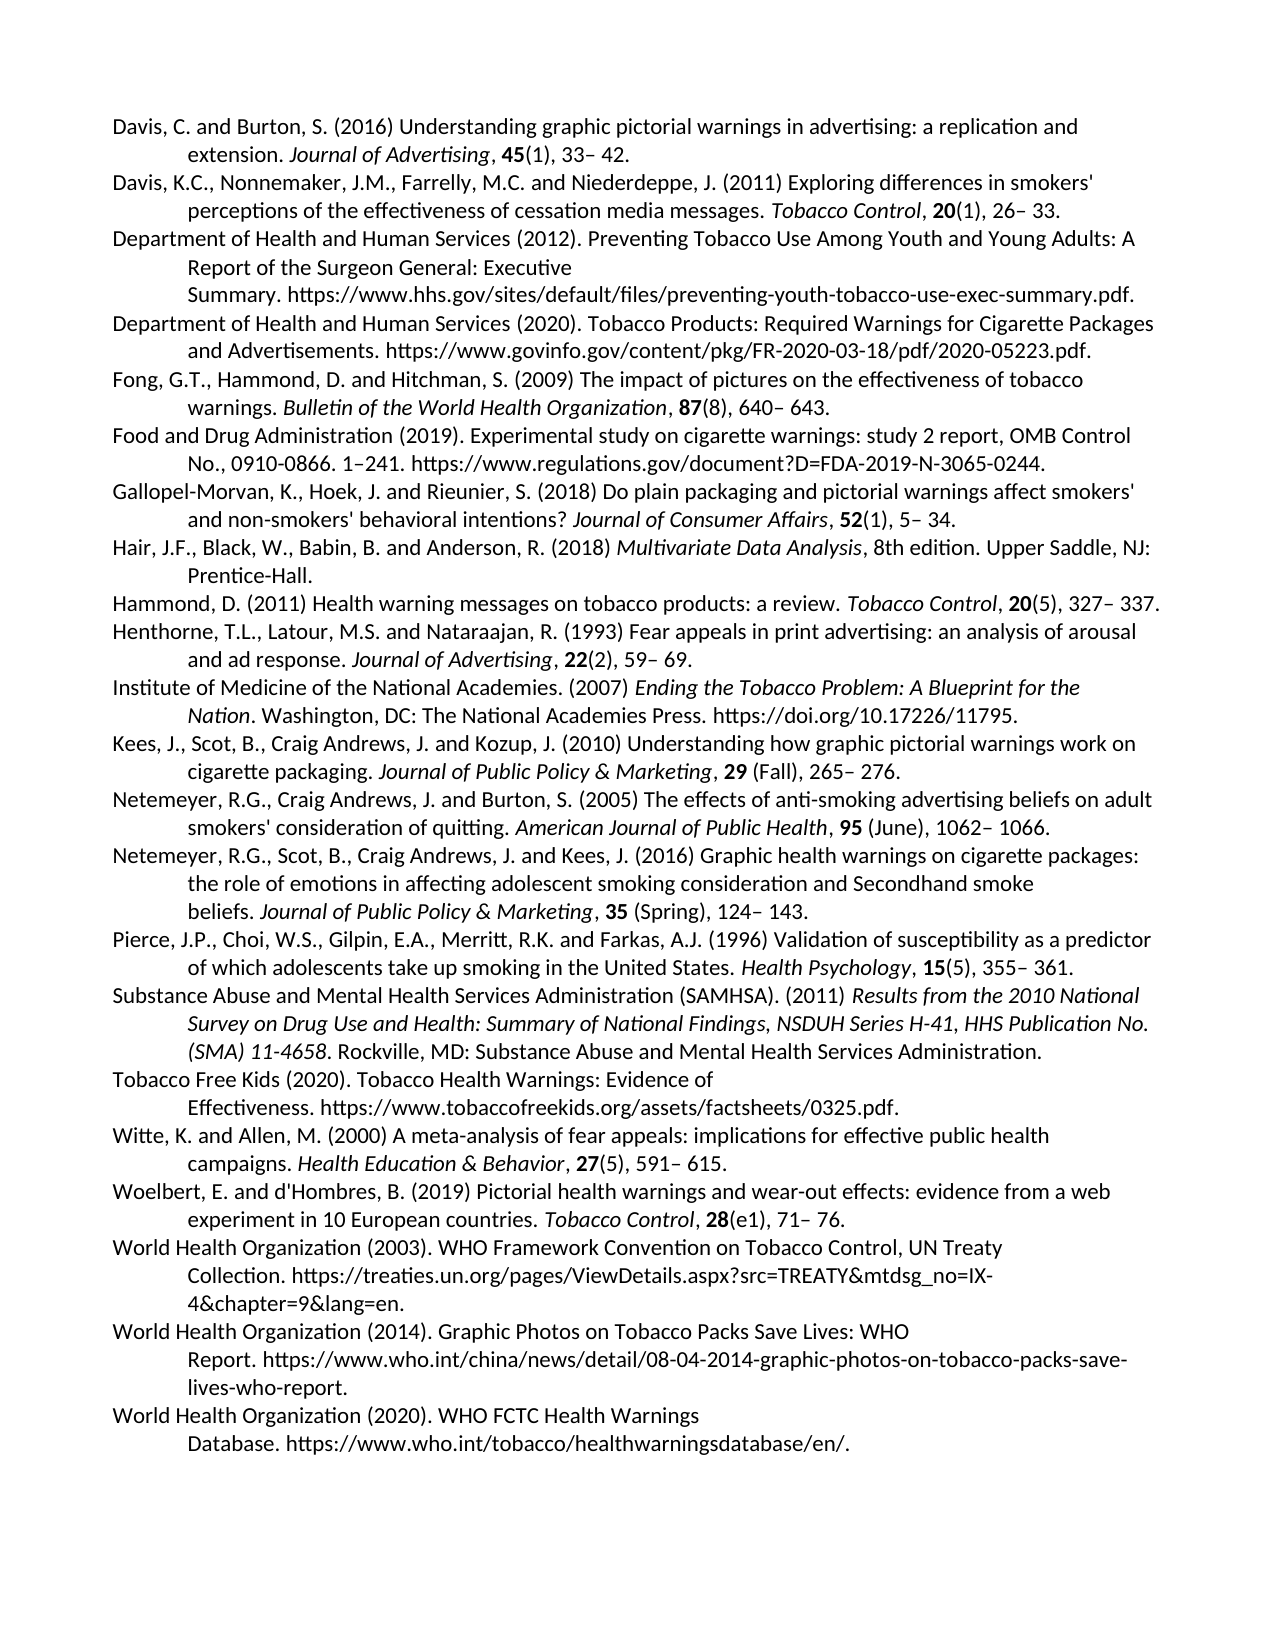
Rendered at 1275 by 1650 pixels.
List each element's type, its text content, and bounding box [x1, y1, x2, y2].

text Pierce, J.P., Choi, W.S., Gilpin, E.A., Merritt, R.K. and Farkas, A.J. (1996) Validation of susceptibility as a predictor of which adolescents take up smoking in the United States. Health Psychology, 15(5), 355– 361. [112, 925, 1162, 981]
text Henthorne, T.L., Latour, M.S. and Nataraajan, R. (1993) Fear appeals in print advertising: an analysis of arousal and ad response. Journal of Advertising, 22(2), 59– 69. [112, 617, 1162, 673]
text Hair, J.F., Black, W., Babin, B. and Anderson, R. (2018) Multivariate Data Analysis, 8th edition. Upper Saddle, NJ: Prentice-Hall. [112, 533, 1162, 589]
text Netemeyer, R.G., Scot, B., Craig Andrews, J. and Kees, J. (2016) Graphic health warnings on cigarette packages: the role of emotions in affecting adolescent smoking consideration and Secondhand smoke beliefs. Journal of Public Policy & Marketing, 35 (Spring), 124– 143. [112, 841, 1162, 925]
text Department of Health and Human Services (2020). Tobacco Products: Required Warnings for Cigarette Packages and Advertisements. https://www.govinfo.gov/content/pkg/FR-2020-03-18/pdf/2020-05223.pdf. [112, 309, 1162, 365]
text Hammond, D. (2011) Health warning messages on tobacco products: a review. Tobacco Control, 20(5), 327– 337. [112, 589, 1162, 617]
text Food and Drug Administration (2019). Experimental study on cigarette warnings: study 2 report, OMB Control No., 0910-0866. 1–241. https://www.regulations.gov/document?D=FDA-2019-N-3065-0244. [112, 421, 1162, 477]
text Institute of Medicine of the National Academies. (2007) Ending the Tobacco Problem: A Blueprint for the Nation. Washington, DC: The National Academies Press. https://doi.org/10.17226/11795. [112, 673, 1162, 729]
text Tobacco Free Kids (2020). Tobacco Health Warnings: Evidence of Effectiveness. https://www.tobaccofreekids.org/assets/factsheets/0325.pdf. [112, 1065, 1162, 1121]
text Department of Health and Human Services (2012). Preventing Tobacco Use Among Youth and Young Adults: A Report of the Surgeon General: Executive Summary. https://www.hhs.gov/sites/default/files/preventing-youth-tobacco-use-exec-summary.pdf. [112, 224, 1162, 309]
text World Health Organization (2020). WHO FCTC Health Warnings Database. https://www.who.int/tobacco/healthwarningsdatabase/en/. [112, 1401, 1162, 1457]
text World Health Organization (2014). Graphic Photos on Tobacco Packs Save Lives: WHO Report. https://www.who.int/china/news/detail/08-04-2014-graphic-photos-on-tobacco-packs-save-lives-who-report. [112, 1317, 1162, 1401]
text Substance Abuse and Mental Health Services Administration (SAMHSA). (2011) Results from the 2010 National Survey on Drug Use and Health: Summary of National Findings, NSDUH Series H-41, HHS Publication No. (SMA) 11-4658. Rockville, MD: Substance Abuse and Mental Health Services Administration. [112, 981, 1162, 1065]
text Witte, K. and Allen, M. (2000) A meta-analysis of fear appeals: implications for effective public health campaigns. Health Education & Behavior, 27(5), 591– 615. [112, 1121, 1162, 1177]
text Davis, C. and Burton, S. (2016) Understanding graphic pictorial warnings in advertising: a replication and extension. Journal of Advertising, 45(1), 33– 42. [112, 112, 1162, 168]
text World Health Organization (2003). WHO Framework Convention on Tobacco Control, UN Treaty Collection. https://treaties.un.org/pages/ViewDetails.aspx?src=TREATY&mtdsg_no=IX-4&chapter=9&lang=en. [112, 1233, 1162, 1317]
text Kees, J., Scot, B., Craig Andrews, J. and Kozup, J. (2010) Understanding how graphic pictorial warnings work on cigarette packaging. Journal of Public Policy & Marketing, 29 (Fall), 265– 276. [112, 729, 1162, 785]
text Gallopel-Morvan, K., Hoek, J. and Rieunier, S. (2018) Do plain packaging and pictorial warnings affect smokers' and non-smokers' behavioral intentions? Journal of Consumer Affairs, 52(1), 5– 34. [112, 477, 1162, 533]
text Woelbert, E. and d'Hombres, B. (2019) Pictorial health warnings and wear-out effects: evidence from a web experiment in 10 European countries. Tobacco Control, 28(e1), 71– 76. [112, 1177, 1162, 1233]
text Netemeyer, R.G., Craig Andrews, J. and Burton, S. (2005) The effects of anti-smoking advertising beliefs on adult smokers' consideration of quitting. American Journal of Public Health, 95 (June), 1062– 1066. [112, 785, 1162, 841]
text Fong, G.T., Hammond, D. and Hitchman, S. (2009) The impact of pictures on the effectiveness of tobacco warnings. Bulletin of the World Health Organization, 87(8), 640– 643. [112, 365, 1162, 421]
text Davis, K.C., Nonnemaker, J.M., Farrelly, M.C. and Niederdeppe, J. (2011) Exploring differences in smokers' perceptions of the effectiveness of cessation media messages. Tobacco Control, 20(1), 26– 33. [112, 168, 1162, 224]
